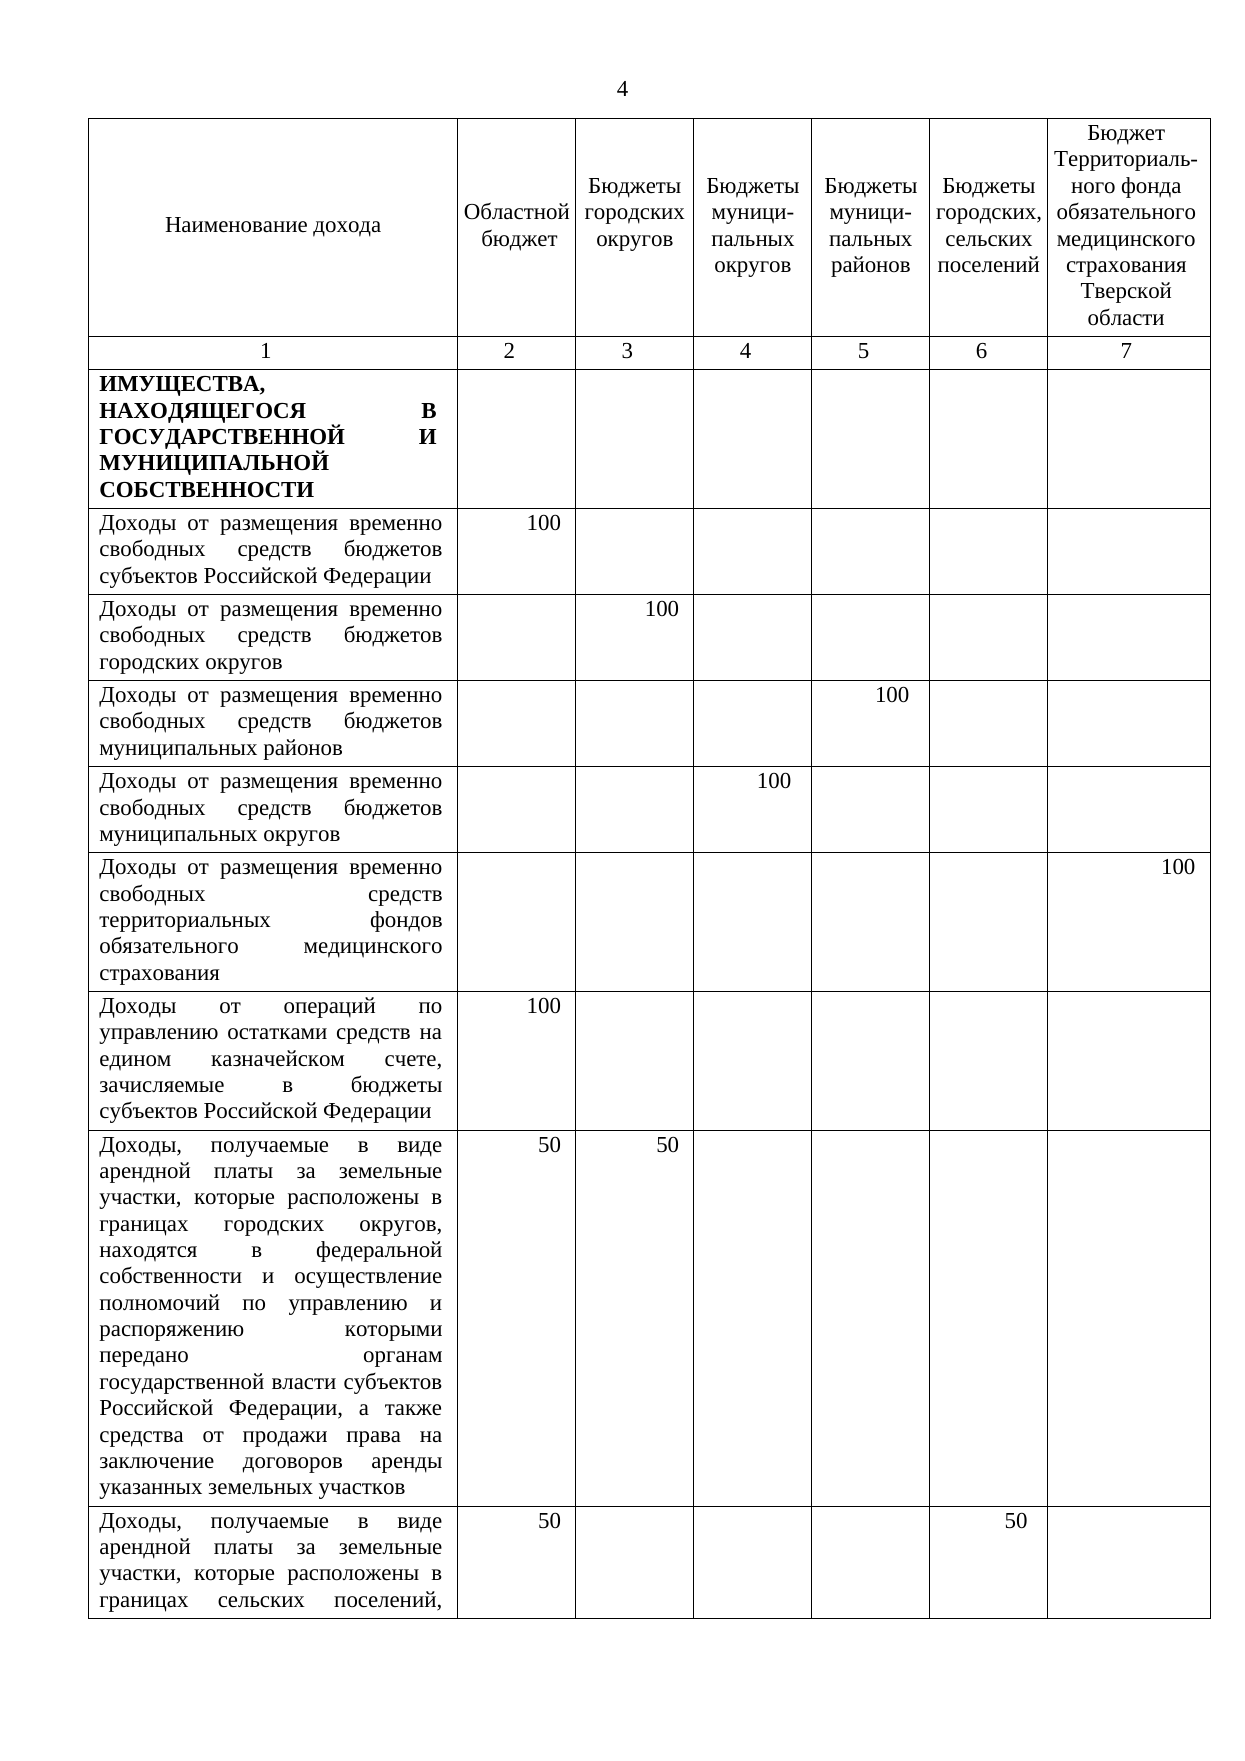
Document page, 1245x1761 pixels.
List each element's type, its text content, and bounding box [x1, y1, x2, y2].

table_cell [1048, 595, 1210, 680]
table_cell 50 [458, 1131, 575, 1506]
table_header Областной бюджет [458, 119, 575, 336]
table_cell 2 [458, 337, 575, 369]
table_cell [694, 370, 811, 508]
table_header Бюджеты муници-пальных районов [812, 119, 929, 336]
table_cell [1048, 370, 1210, 508]
table_cell [930, 681, 1047, 766]
table_cell 1 [89, 337, 457, 369]
table_header Бюджеты муници-пальных округов [694, 119, 811, 336]
table_cell 100 [812, 681, 929, 766]
table_cell [576, 370, 693, 508]
table_cell Доходы от операций по управлению остатками средств на едином казначейском счете, зачисляемые в бюджеты субъектов Российской Федерации [89, 992, 457, 1130]
table_cell [812, 1131, 929, 1506]
table_cell 50 [576, 1131, 693, 1506]
table_cell Доходы от размещения временно свободных средств бюджетов муниципальных районов [89, 681, 457, 766]
table_cell [1048, 767, 1210, 852]
table_cell [694, 1131, 811, 1506]
table_cell [694, 992, 811, 1130]
table_cell Доходы от размещения временно свободных средств бюджетов городских округов [89, 595, 457, 680]
table_header Наименование дохода [89, 119, 457, 336]
table_cell [812, 509, 929, 594]
table_cell [930, 767, 1047, 852]
table_cell 100 [1048, 853, 1210, 991]
table_cell [576, 1507, 693, 1618]
table_cell [694, 853, 811, 991]
table_cell 100 [694, 767, 811, 852]
table_header Бюджет Территориаль- ного фонда обязательного медицинского страхования Тверской области [1048, 119, 1210, 336]
table_cell [1048, 1131, 1210, 1506]
table_cell 50 [930, 1507, 1047, 1618]
table_cell 100 [458, 992, 575, 1130]
table_cell [1048, 1507, 1210, 1618]
table_cell [458, 595, 575, 680]
table_cell [576, 509, 693, 594]
table_cell [812, 853, 929, 991]
table_cell [694, 509, 811, 594]
table_cell [576, 767, 693, 852]
table_cell 7 [1048, 337, 1210, 369]
table_cell [1048, 681, 1210, 766]
table_cell Доходы, получаемые в виде арендной платы за земельные участки, которые расположены в границах городских округов, находятся в федеральной собственности и осуществление полномочий по управлению и распоряжению которыми передано органам государственной власти субъектов Российской Федерации, а также средства от продажи права на заключение договоров аренды указанных земельных участков [89, 1131, 457, 1506]
table_cell Доходы от размещения временно свободных средств бюджетов субъектов Российской Федерации [89, 509, 457, 594]
table_cell [694, 681, 811, 766]
table_cell [812, 370, 929, 508]
table_cell Доходы от размещения временно свободных средств бюджетов муниципальных округов [89, 767, 457, 852]
table_cell 4 [694, 337, 811, 369]
table_cell 3 [576, 337, 693, 369]
table_cell [458, 767, 575, 852]
table_cell [812, 595, 929, 680]
table_cell [930, 1131, 1047, 1506]
table_header Бюджеты городских округов [576, 119, 693, 336]
table_cell 100 [576, 595, 693, 680]
table_cell [458, 370, 575, 508]
table_cell [576, 853, 693, 991]
table_cell [812, 1507, 929, 1618]
table_cell [930, 992, 1047, 1130]
table_cell Доходы от размещения временно свободных средств территориальных фондов обязательного медицинского страхования [89, 853, 457, 991]
table_cell [458, 681, 575, 766]
table_cell ДОХОДЫ ОТ ИСПОЛЬЗОВАНИЯ ИМУЩЕСТВА, НАХОДЯЩЕГОСЯ В ГОСУДАРСТВЕННОЙ И МУНИЦИПАЛЬНОЙ СОБСТВЕННОСТИ [89, 370, 457, 508]
table_cell [930, 853, 1047, 991]
table_cell [694, 1507, 811, 1618]
table_cell [576, 992, 693, 1130]
table_header Бюджеты городских, сельских поселений [930, 119, 1047, 336]
table_cell [812, 767, 929, 852]
table_cell [576, 681, 693, 766]
table_cell 50 [458, 1507, 575, 1618]
table_cell [458, 853, 575, 991]
table_cell [930, 370, 1047, 508]
table_cell 6 [930, 337, 1047, 369]
table_cell [1048, 509, 1210, 594]
table_cell [694, 595, 811, 680]
table_cell [812, 992, 929, 1130]
table_cell 5 [812, 337, 929, 369]
table_cell [930, 595, 1047, 680]
table_cell [930, 509, 1047, 594]
table_cell 100 [458, 509, 575, 594]
table_cell [1048, 992, 1210, 1130]
